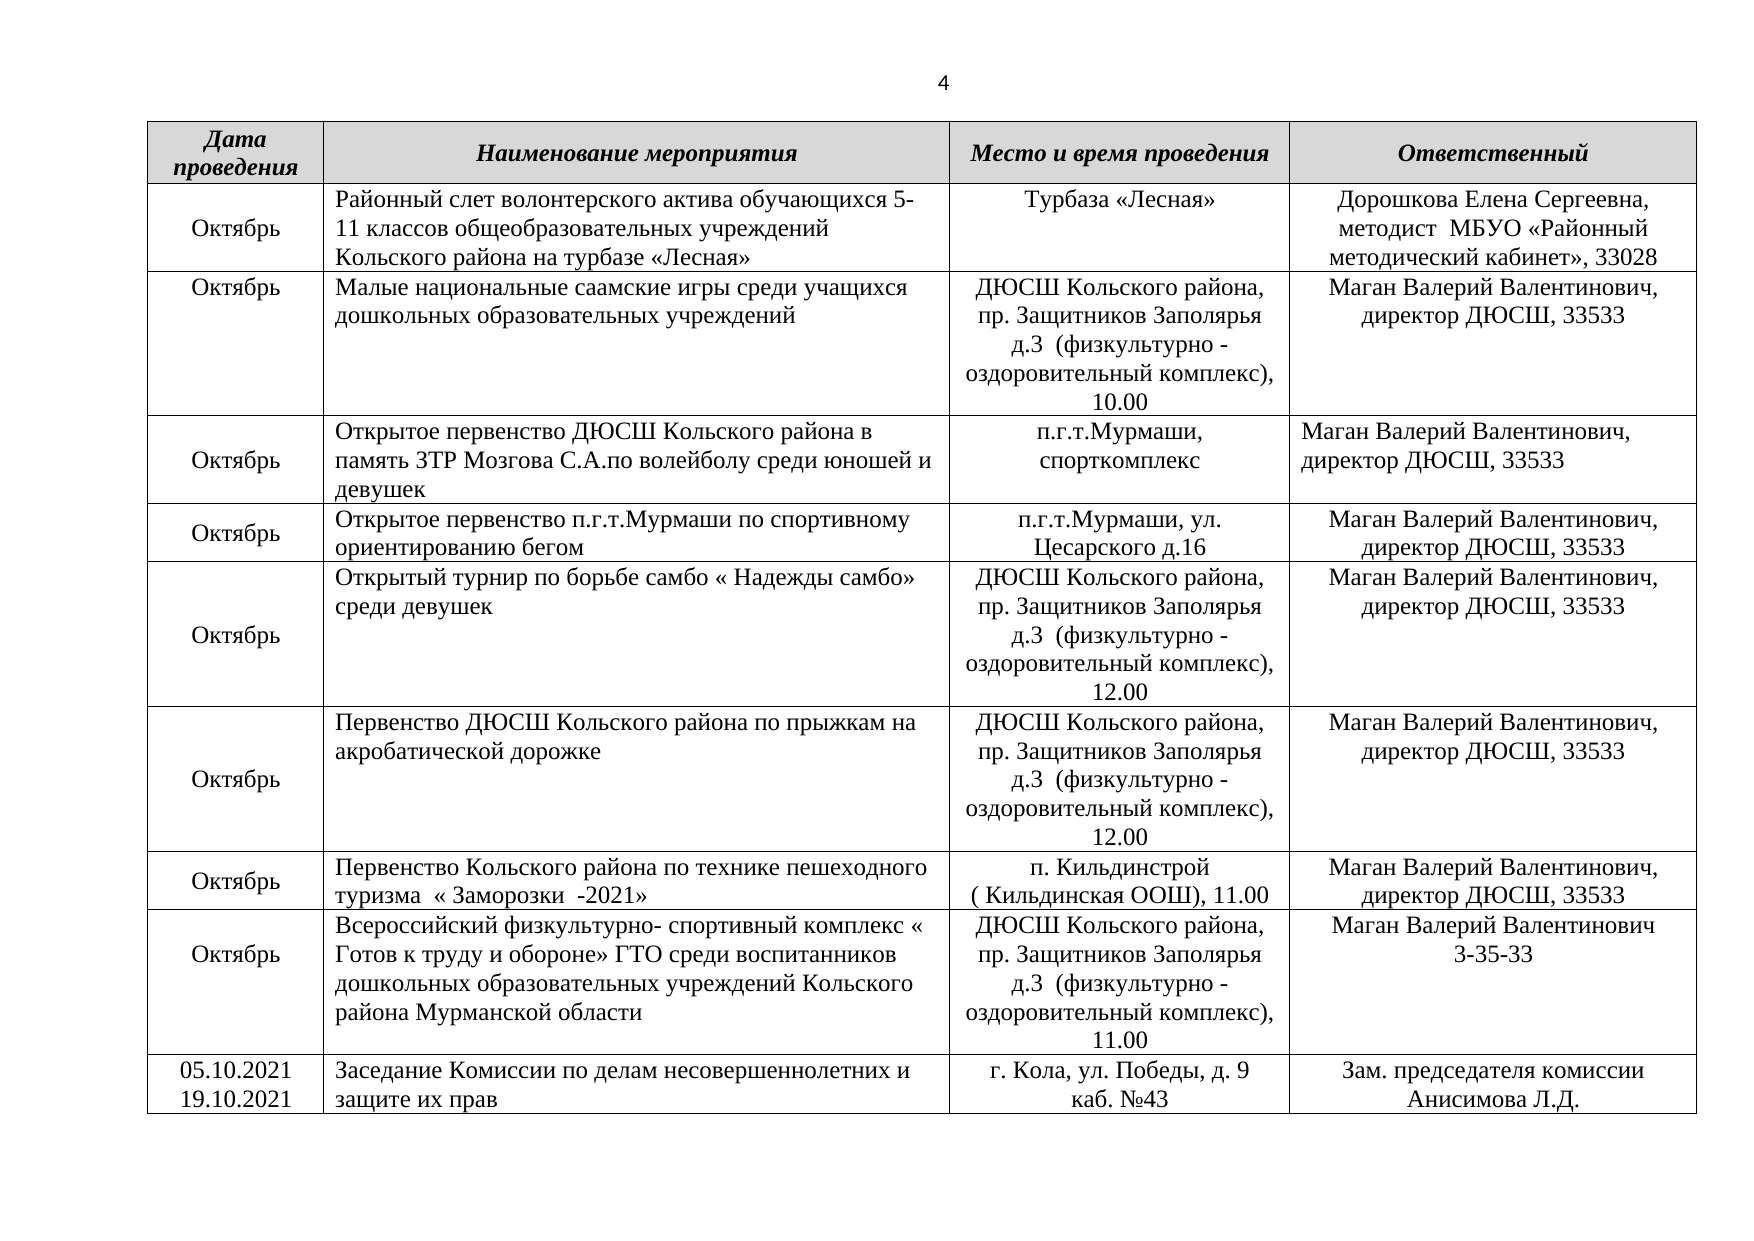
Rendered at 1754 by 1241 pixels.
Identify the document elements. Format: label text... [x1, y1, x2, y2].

table_cell Малые национальные саамские игры среди учащихся дошкольных образовательных учреждений [324, 272, 949, 415]
table_cell п.г.т.Мурмаши, ул. Цесарского д.16 [950, 504, 1289, 561]
table_cell Октябрь [148, 707, 323, 851]
table_cell Октябрь [148, 852, 323, 909]
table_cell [324, 1055, 949, 1113]
table_cell Турбаза «Лесная» [950, 184, 1289, 271]
table_cell Октябрь [148, 272, 323, 415]
table_cell Маган Валерий Валентинович, директор ДЮСШ, 33533 [1290, 416, 1696, 503]
table_cell ДЮСШ Кольского района, пр. Защитников Заполярья д.3 (физкультурно - оздоровительный комплекс), 11.00 [950, 910, 1289, 1054]
table_cell Октябрь [148, 504, 323, 561]
table_header Дата проведения [148, 122, 323, 183]
table_cell Открытое первенство п.г.т.Мурмаши по спортивному ориентированию бегом [324, 504, 949, 561]
table_header Место и время проведения [950, 122, 1289, 183]
table_header Ответственный [1290, 122, 1696, 183]
table_cell ДЮСШ Кольского района, пр. Защитников Заполярья д.3 (физкультурно - оздоровительный комплекс), 12.00 [950, 707, 1289, 851]
table_cell Октябрь [148, 910, 323, 1054]
table_cell 05.10.2021 19.10.2021 [148, 1055, 323, 1113]
table_cell Первенство Кольского района по технике пешеходного туризма « Заморозки -2021» [324, 852, 949, 909]
table_cell п.г.т.Мурмаши, спорткомплекс [950, 416, 1289, 503]
table_cell Октябрь [148, 562, 323, 706]
table_cell Открытое первенство ДЮСШ Кольского района в память ЗТР Мозгова С.А.по волейболу среди юношей и девушек [324, 416, 949, 503]
table_cell Маган Валерий Валентинович, директор ДЮСШ, 33533 [1290, 272, 1696, 415]
table_cell Открытый турнир по борьбе самбо « Надежды самбо» среди девушек [324, 562, 949, 706]
table_cell ДЮСШ Кольского района, пр. Защитников Заполярья д.3 (физкультурно - оздоровительный комплекс), 12.00 [950, 562, 1289, 706]
table_cell Районный слет волонтерского актива обучающихся 5-11 классов общеобразовательных учреждений Кольского района на турбазе «Лесная» [324, 184, 949, 271]
table_cell Маган Валерий Валентинович, директор ДЮСШ, 33533 [1290, 562, 1696, 706]
table_cell Маган Валерий Валентинович, директор ДЮСШ, 33533 [1290, 707, 1696, 851]
table_cell Маган Валерий Валентинович, директор ДЮСШ, 33533 [1290, 504, 1696, 561]
table_cell ДЮСШ Кольского района, пр. Защитников Заполярья д.3 (физкультурно - оздоровительный комплекс), 10.00 [950, 272, 1289, 415]
table_cell Первенство ДЮСШ Кольского района по прыжкам на акробатической дорожке [324, 707, 949, 851]
table_cell Октябрь [148, 416, 323, 503]
table_cell Маган Валерий Валентинович 3-35-33 [1290, 910, 1696, 1054]
table_cell Дорошкова Елена Сергеевна, методист МБУО «Районный методический кабинет», 33028 [1290, 184, 1696, 271]
table_cell г. Кола, ул. Победы, д. 9 каб. №43 [950, 1055, 1289, 1113]
table_cell Октябрь [148, 184, 323, 271]
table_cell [1290, 1055, 1696, 1113]
table_cell Всероссийский физкультурно- спортивный комплекс « Готов к труду и обороне» ГТО среди воспитанников дошкольных образовательных учреждений Кольского района Мурманской области [324, 910, 949, 1054]
table_cell п. Кильдинстрой ( Кильдинская ООШ), 11.00 [950, 852, 1289, 909]
table_cell Маган Валерий Валентинович, директор ДЮСШ, 33533 [1290, 852, 1696, 909]
table_header Наименование мероприятия [324, 122, 949, 183]
